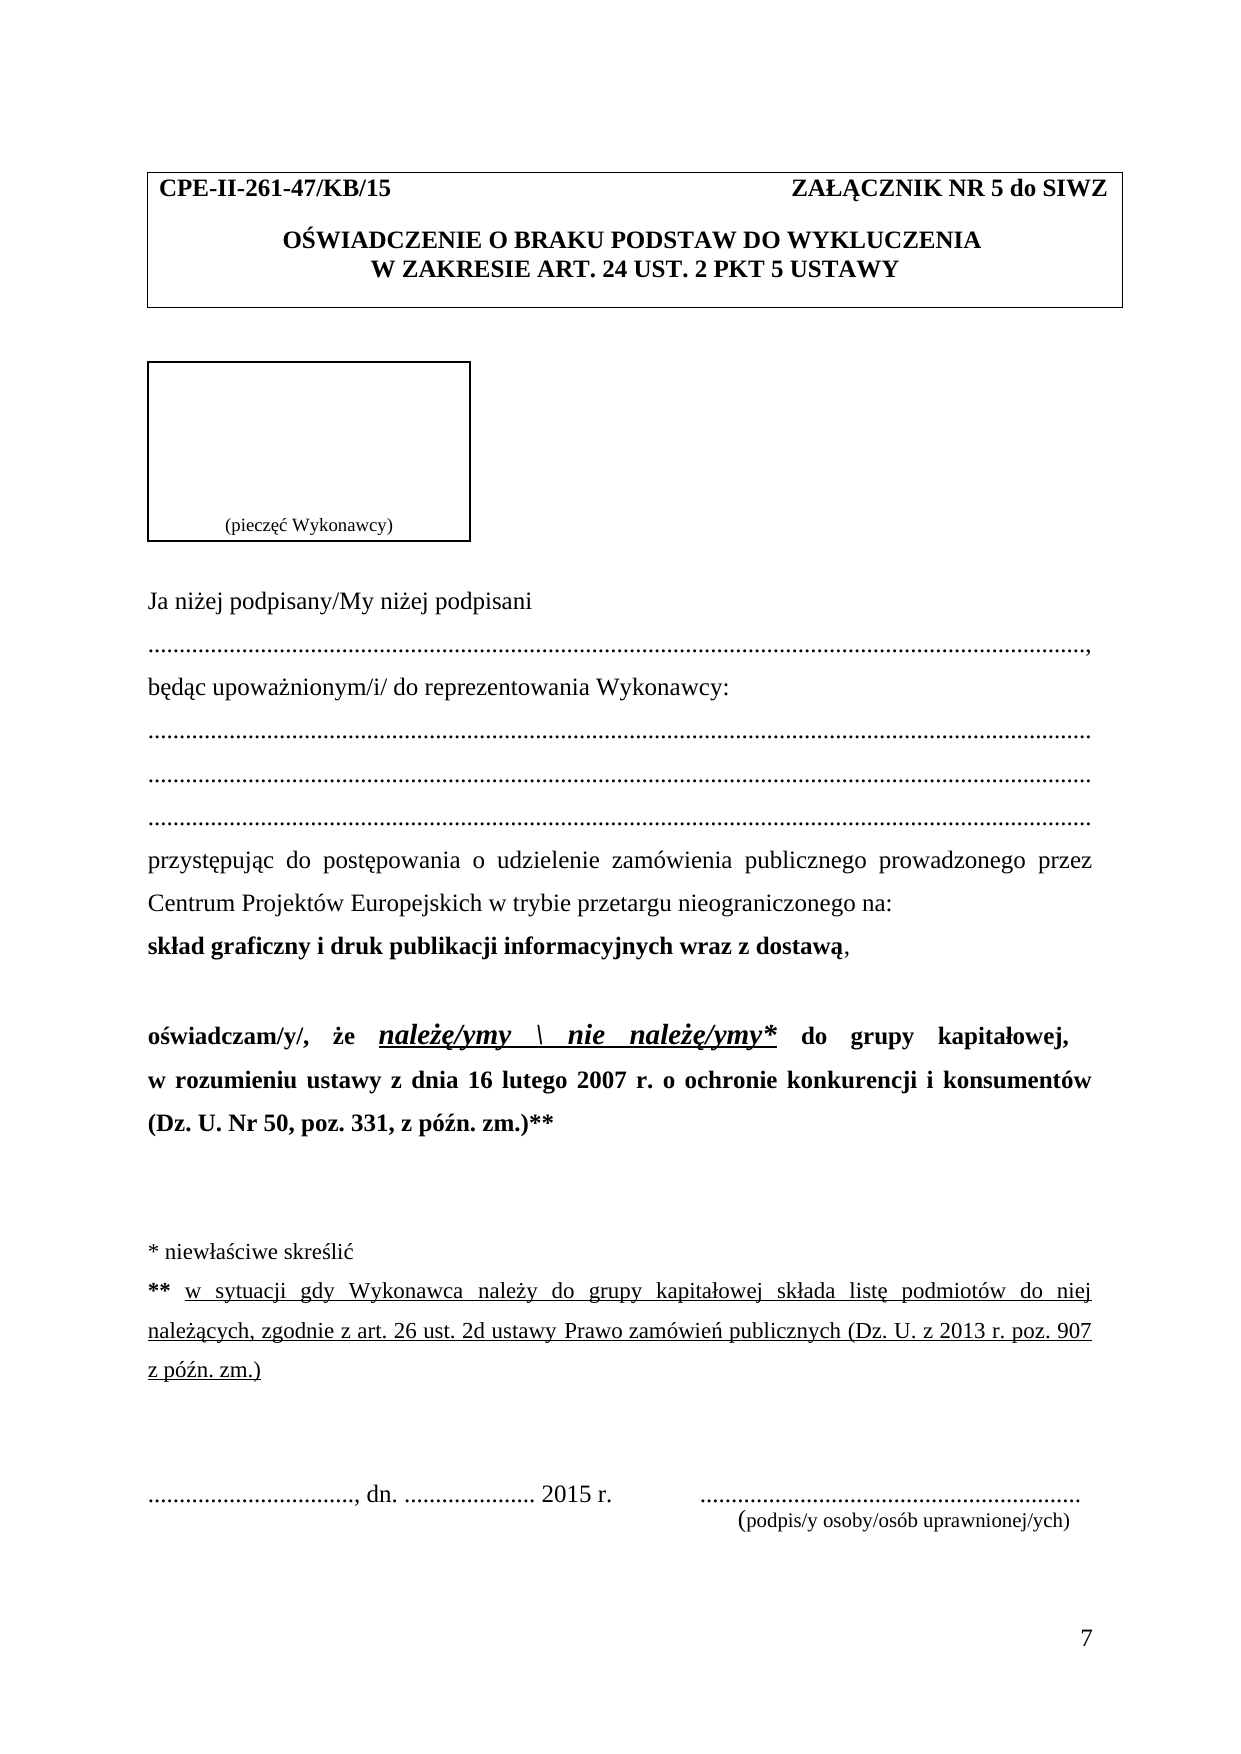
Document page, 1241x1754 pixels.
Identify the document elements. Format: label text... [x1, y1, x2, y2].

text (pieczęć Wykonawcy) [149, 511, 469, 538]
text oświadczam/y/, że należę/ymy \ nie należę/ymy* do grupy kapitałowej, w rozumieniu ustawy z dnia 16 lutego 2007 r. o ochronie konkurencji i konsumentów (Dz. U. Nr 50, poz. 331, z późn. zm.)** [148, 1017, 1093, 1137]
table_header CPE-II-261-47/KB/15 ZAŁĄCZNIK NR 5 do SIWZ [148, 173, 1122, 226]
text ......................................................................................................................................................, [148, 629, 1093, 658]
text ** w sytuacji gdy Wykonawca należy do grupy kapitałowej składa listę podmiotów do niej należących, zgodnie z art. 26 ust. 2d ustawy Prawo zamówień publicznych (Dz. U. z 2013 r. poz. 907 z późn. zm.) [148, 1277, 1093, 1383]
text skład graficzny i druk publikacji informacyjnych wraz z dostawą, [148, 931, 1093, 960]
text ....................................................................................................................................................... [148, 716, 1093, 744]
table_cell OŚWIADCZENIE O BRAKU PODSTAW DO WYKLUCZENIA W ZAKRESIE ART. 24 UST. 2 PKT 5 USTAWY [148, 226, 1122, 307]
text będąc upoważnionym/i/ do reprezentowania Wykonawcy: [148, 672, 1093, 701]
text ....................................................................................................................................................... [148, 802, 1093, 831]
text * niewłaściwe skreślić [148, 1238, 1093, 1264]
text ................................., dn. ..................... 2015 r. ............................................................. [148, 1482, 1093, 1507]
text przystępując do postępowania o udzielenie zamówienia publicznego prowadzonego przez Centrum Projektów Europejskich w trybie przetargu nieograniczonego na: [148, 845, 1093, 917]
text ....................................................................................................................................................... [148, 759, 1093, 787]
text (podpis/y osoby/osób uprawnionej/ych) [738, 1507, 1093, 1532]
text Ja niżej podpisany/My niżej podpisani [148, 586, 1093, 615]
